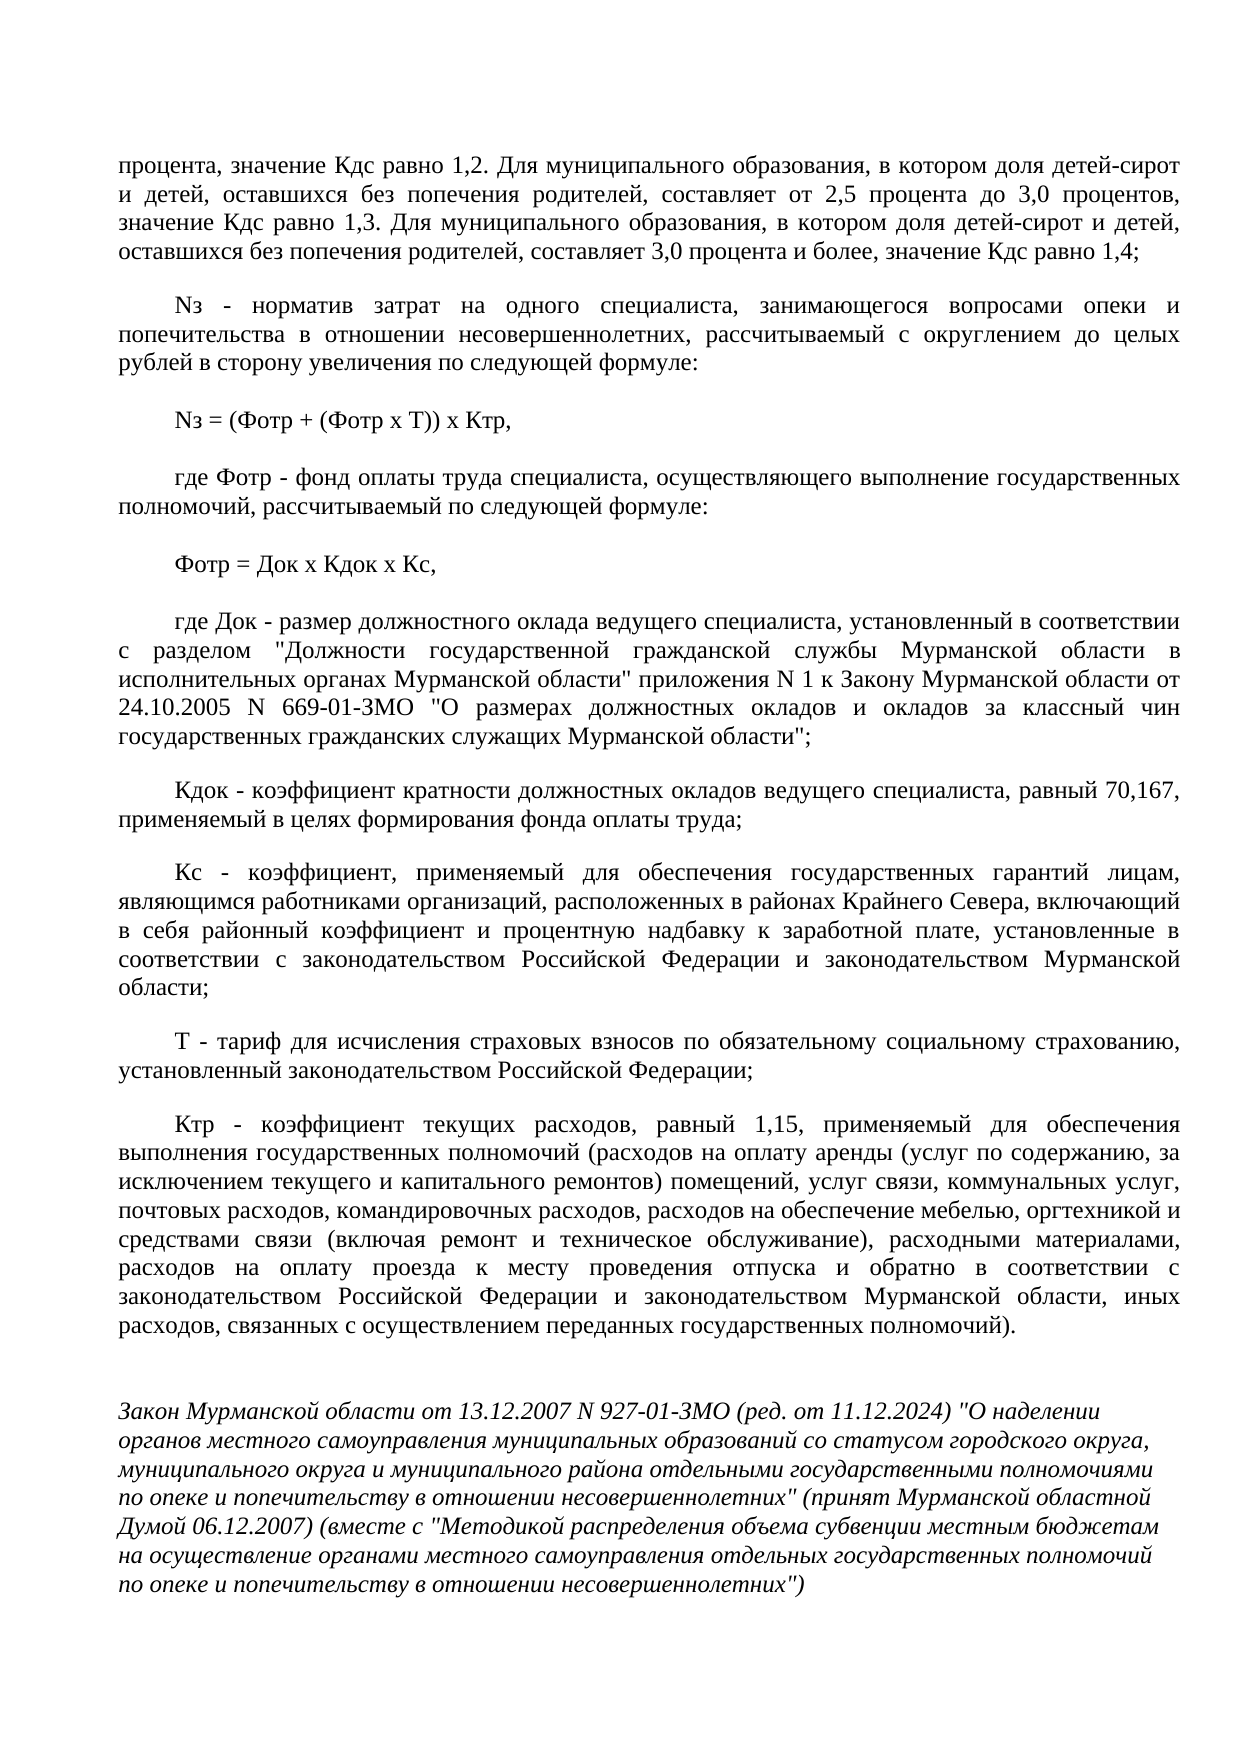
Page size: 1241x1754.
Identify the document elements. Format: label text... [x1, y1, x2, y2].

text Закон Мурманской области от 13.12.2007 N 927-01-ЗМО (ред. от 11.12.2024) "О наделении органов местного самоуправления муниципальных образований со статусом городского округа, муниципального округа и муниципального района отдельными государственными полномочиями по опеке и попечительству в отношении несовершеннолетних" (принят Мурманской областной Думой 06.12.2007) (вместе с "Методикой распределения объема субвенции местным бюджетам на осуществление органами местного самоуправления отдельных государственных полномочий по опеке и попечительству в отношении несовершеннолетних") [118, 1367, 1181, 1597]
text Кдок - коэффициент кратности должностных окладов ведущего специалиста, равный 70,167, применяемый в целях формирования фонда оплаты труда; [118, 775, 1181, 832]
text Ктр - коэффициент текущих расходов, равный 1,15, применяемый для обеспечения выполнения государственных полномочий (расходов на оплату аренды (услуг по содержанию, за исключением текущего и капитального ремонтов) помещений, услуг связи, коммунальных услуг, почтовых расходов, командировочных расходов, расходов на обеспечение мебелью, оргтехникой и средствами связи (включая ремонт и техническое обслуживание), расходными материалами, расходов на оплату проезда к месту проведения отпуска и обратно в соответствии с законодательством Российской Федерации и законодательством Мурманской области, иных расходов, связанных с осуществлением переданных государственных полномочий). [118, 1109, 1181, 1339]
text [118, 150, 1181, 265]
text Nз = (Фотр + (Фотр x Т)) x Ктр, [118, 405, 1181, 434]
text где Док - размер должностного оклада ведущего специалиста, установленный в соответствии с разделом "Должности государственной гражданской службы Мурманской области в исполнительных органах Мурманской области" приложения N 1 к Закону Мурманской области от 24.10.2005 N 669-01-ЗМО "О размерах должностных окладов и окладов за классный чин государственных гражданских служащих Мурманской области"; [118, 606, 1181, 750]
text Nз - норматив затрат на одного специалиста, занимающегося вопросами опеки и попечительства в отношении несовершеннолетних, рассчитываемый с округлением до целых рублей в сторону увеличения по следующей формуле: [118, 290, 1181, 376]
text где Фотр - фонд оплаты труда специалиста, осуществляющего выполнение государственных полномочий, рассчитываемый по следующей формуле: [118, 462, 1181, 520]
text Кс - коэффициент, применяемый для обеспечения государственных гарантий лицам, являющимся работниками организаций, расположенных в районах Крайнего Севера, включающий в себя районный коэффициент и процентную надбавку к заработной плате, установленные в соответствии с законодательством Российской Федерации и законодательством Мурманской области; [118, 857, 1181, 1001]
text Т - тариф для исчисления страховых взносов по обязательному социальному страхованию, установленный законодательством Российской Федерации; [118, 1026, 1181, 1084]
text Фотр = Док x Кдок x Кс, [118, 549, 1181, 577]
